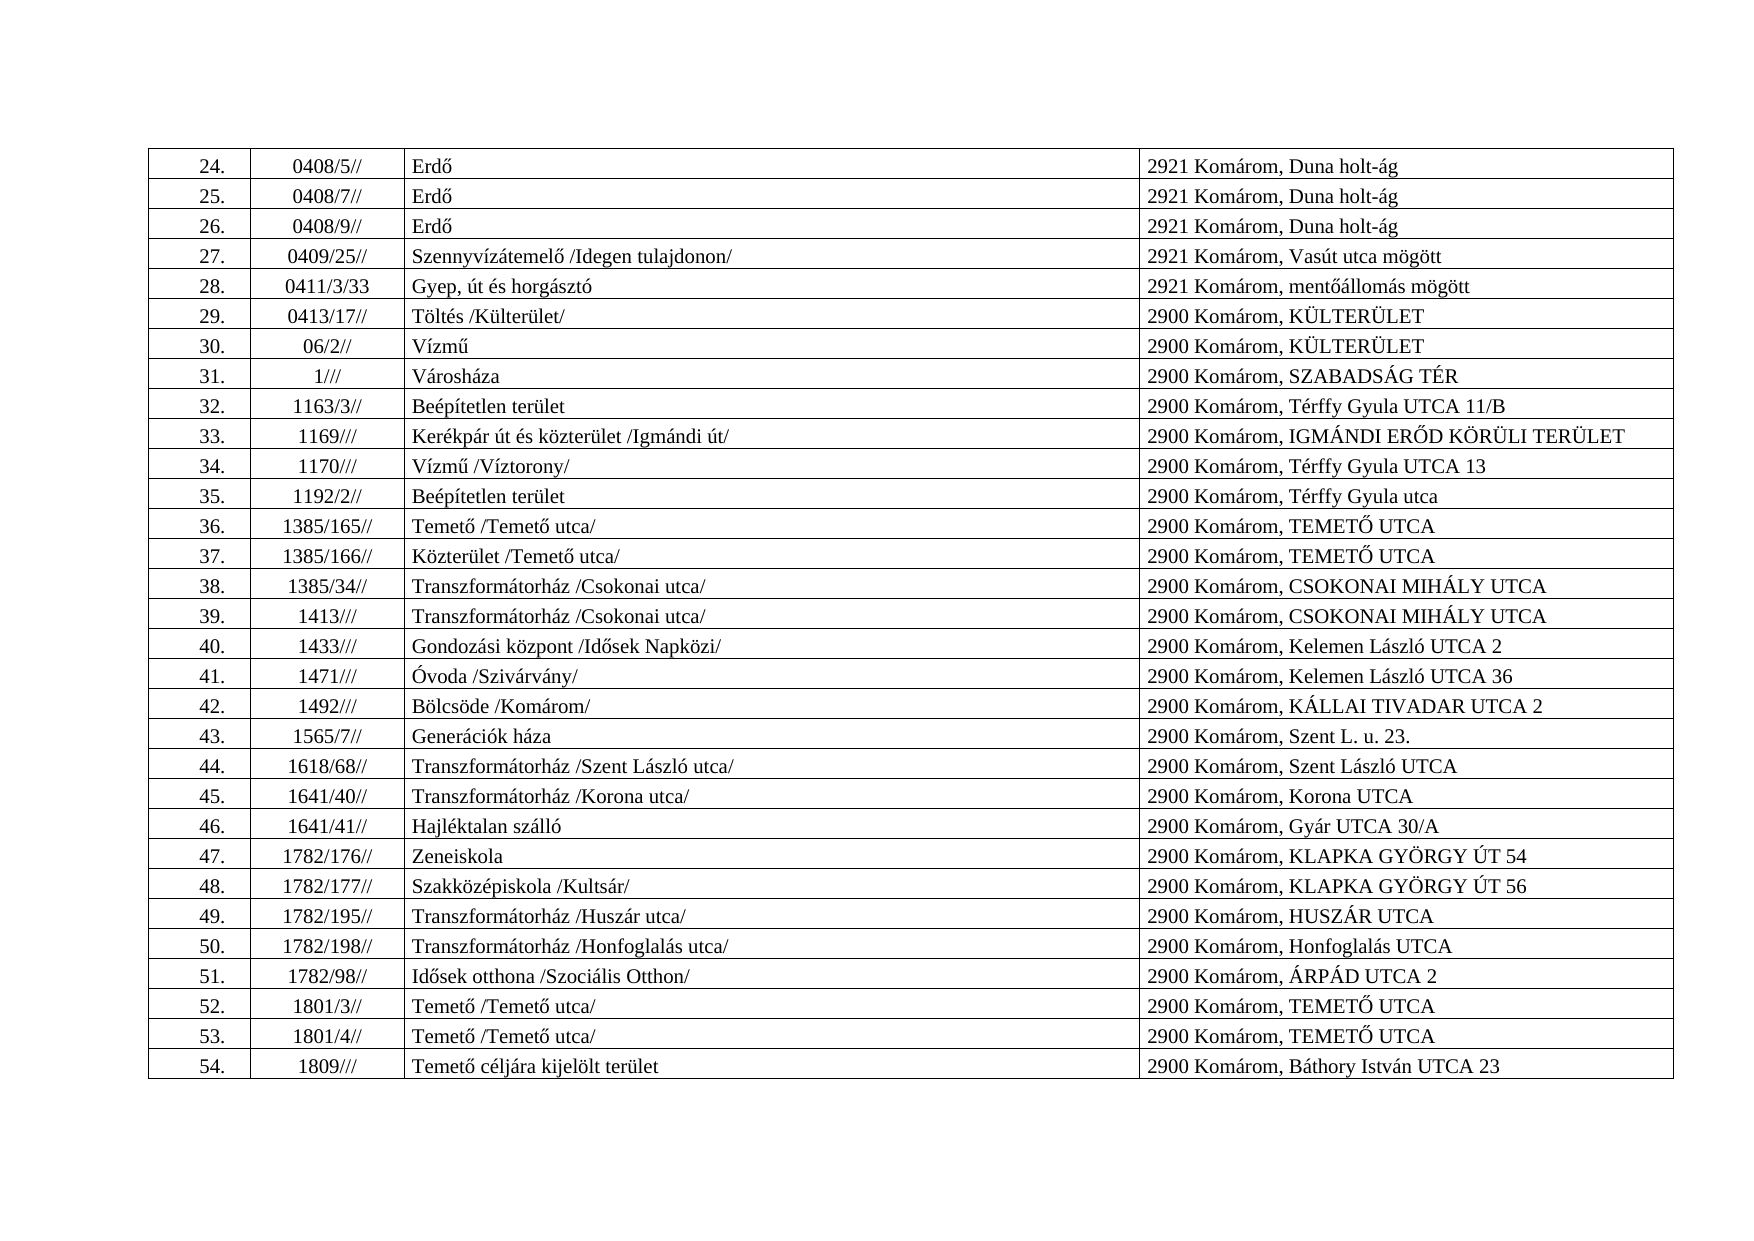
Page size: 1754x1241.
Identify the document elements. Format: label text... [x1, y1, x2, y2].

table_cell Transzformátorház /Honfoglalás utca/ [405, 929, 1139, 958]
table_cell [149, 839, 250, 868]
table_cell Vízmű [405, 329, 1139, 358]
table_cell 1492/// [251, 689, 404, 718]
table_cell Töltés /Külterület/ [405, 299, 1139, 328]
table_cell 2900 Komárom, Honfoglalás UTCA [1140, 929, 1673, 958]
table_cell [149, 179, 250, 208]
table_cell 1782/176// [251, 839, 404, 868]
table_cell [149, 449, 250, 478]
table_cell [149, 419, 250, 448]
table_cell 1192/2// [251, 479, 404, 508]
table_cell 2921 Komárom, Duna holt-ág [1140, 209, 1673, 238]
table_cell [149, 389, 250, 418]
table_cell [1140, 149, 1673, 178]
table_cell 1782/198// [251, 929, 404, 958]
table_cell Erdő [405, 149, 1139, 178]
table_cell 1618/68// [251, 749, 404, 778]
table_cell [149, 809, 250, 838]
table_cell Erdő [405, 179, 1139, 208]
table_cell [149, 329, 250, 358]
table_cell [149, 899, 250, 928]
table_cell 1169/// [251, 419, 404, 448]
table_cell [149, 509, 250, 538]
table_cell 2900 Komárom, TEMETŐ UTCA [1140, 509, 1673, 538]
table_cell Hajléktalan szálló [405, 809, 1139, 838]
table_cell 1782/98// [251, 959, 404, 988]
table_cell Vízmű /Víztorony/ [405, 449, 1139, 478]
table_cell 1385/34// [251, 569, 404, 598]
table_cell Transzformátorház /Szent László utca/ [405, 749, 1139, 778]
table_cell 2900 Komárom, HUSZÁR UTCA [1140, 899, 1673, 928]
table_cell 0409/25// [251, 239, 404, 268]
table_cell 0408/7// [251, 179, 404, 208]
table_cell 0408/5// [251, 149, 404, 178]
table_cell 2900 Komárom, Korona UTCA [1140, 779, 1673, 808]
table_cell 2900 Komárom, Gyár UTCA 30/A [1140, 809, 1673, 838]
table_cell Transzformátorház /Csokonai utca/ [405, 599, 1139, 628]
table_cell 2900 Komárom, KÜLTERÜLET [1140, 329, 1673, 358]
table_cell [149, 269, 250, 298]
table_cell 2921 Komárom, Vasút utca mögött [1140, 239, 1673, 268]
table_cell [149, 719, 250, 748]
table_cell [149, 959, 250, 988]
table_cell 1385/165// [251, 509, 404, 538]
table_cell 2900 Komárom, KÁLLAI TIVADAR UTCA 2 [1140, 689, 1673, 718]
table_cell [149, 1049, 250, 1078]
table_cell 2921 Komárom, Duna holt-ág [1140, 179, 1673, 208]
table_cell [149, 599, 250, 628]
table_cell Gyep, út és horgásztó [405, 269, 1139, 298]
table_cell 2900 Komárom, KÜLTERÜLET [1140, 299, 1673, 328]
table_cell 0411/3/33 [251, 269, 404, 298]
table_cell [149, 239, 250, 268]
table_cell [149, 359, 250, 388]
table_cell 2900 Komárom, KLAPKA GYÖRGY ÚT 56 [1140, 869, 1673, 898]
table_cell [149, 659, 250, 688]
table_cell 2900 Komárom, CSOKONAI MIHÁLY UTCA [1140, 569, 1673, 598]
table_cell Bölcsöde /Komárom/ [405, 689, 1139, 718]
table_cell 2900 Komárom, Báthory István UTCA 23 [1140, 1049, 1673, 1078]
table_cell 2900 Komárom, CSOKONAI MIHÁLY UTCA [1140, 599, 1673, 628]
table_cell 1170/// [251, 449, 404, 478]
table_cell Temető /Temető utca/ [405, 989, 1139, 1018]
table_cell [149, 479, 250, 508]
table_cell Transzformátorház /Korona utca/ [405, 779, 1139, 808]
table_cell 1782/195// [251, 899, 404, 928]
table_cell 2921 Komárom, mentőállomás mögött [1140, 269, 1673, 298]
table_cell 2900 Komárom, Térffy Gyula utca [1140, 479, 1673, 508]
table_cell 06/2// [251, 329, 404, 358]
table_cell 1801/4// [251, 1019, 404, 1048]
table_cell 2900 Komárom, IGMÁNDI ERŐD KÖRÜLI TERÜLET [1140, 419, 1673, 448]
table_cell 0408/9// [251, 209, 404, 238]
table_cell [149, 299, 250, 328]
table_cell 2900 Komárom, Kelemen László UTCA 36 [1140, 659, 1673, 688]
table_cell 2900 Komárom, Szent László UTCA [1140, 749, 1673, 778]
table_cell Szakközépiskola /Kultsár/ [405, 869, 1139, 898]
table_cell [149, 989, 250, 1018]
table_cell 2900 Komárom, Térffy Gyula UTCA 11/B [1140, 389, 1673, 418]
table_cell Városháza [405, 359, 1139, 388]
table_cell Temető céljára kijelölt terület [405, 1049, 1139, 1078]
table_cell 2900 Komárom, ÁRPÁD UTCA 2 [1140, 959, 1673, 988]
table_cell 2900 Komárom, SZABADSÁG TÉR [1140, 359, 1673, 388]
table_cell Transzformátorház /Csokonai utca/ [405, 569, 1139, 598]
table_cell 1163/3// [251, 389, 404, 418]
table_cell 2900 Komárom, TEMETŐ UTCA [1140, 989, 1673, 1018]
table_cell [149, 869, 250, 898]
table_cell 1565/7// [251, 719, 404, 748]
table_cell 1385/166// [251, 539, 404, 568]
table_cell Óvoda /Szivárvány/ [405, 659, 1139, 688]
table_cell [149, 929, 250, 958]
table_cell 1/// [251, 359, 404, 388]
table_cell 0413/17// [251, 299, 404, 328]
table_cell 2900 Komárom, TEMETŐ UTCA [1140, 539, 1673, 568]
table_cell 1641/40// [251, 779, 404, 808]
table_cell 1433/// [251, 629, 404, 658]
table_cell 2900 Komárom, KLAPKA GYÖRGY ÚT 54 [1140, 839, 1673, 868]
table_cell Temető /Temető utca/ [405, 509, 1139, 538]
table_cell [149, 1019, 250, 1048]
table_cell [149, 149, 250, 178]
table_cell 1413/// [251, 599, 404, 628]
table_cell [149, 749, 250, 778]
table_cell 2900 Komárom, TEMETŐ UTCA [1140, 1019, 1673, 1048]
table_cell Zeneiskola [405, 839, 1139, 868]
table_cell [149, 569, 250, 598]
table_cell [149, 689, 250, 718]
table_cell Temető /Temető utca/ [405, 1019, 1139, 1048]
table_cell 1801/3// [251, 989, 404, 1018]
table_cell Szennyvízátemelő /Idegen tulajdonon/ [405, 239, 1139, 268]
table_cell 1641/41// [251, 809, 404, 838]
table_cell Generációk háza [405, 719, 1139, 748]
table_cell [149, 209, 250, 238]
table_cell 1471/// [251, 659, 404, 688]
table_cell [149, 539, 250, 568]
table_cell Idősek otthona /Szociális Otthon/ [405, 959, 1139, 988]
table_cell Gondozási központ /Idősek Napközi/ [405, 629, 1139, 658]
table_cell [149, 629, 250, 658]
table_cell 2900 Komárom, Kelemen László UTCA 2 [1140, 629, 1673, 658]
table_cell 1782/177// [251, 869, 404, 898]
table_cell Beépítetlen terület [405, 479, 1139, 508]
table_cell 2900 Komárom, Szent L. u. 23. [1140, 719, 1673, 748]
table_cell Beépítetlen terület [405, 389, 1139, 418]
table_cell 2900 Komárom, Térffy Gyula UTCA 13 [1140, 449, 1673, 478]
table_cell Erdő [405, 209, 1139, 238]
table_cell Közterület /Temető utca/ [405, 539, 1139, 568]
table_cell Kerékpár út és közterület /Igmándi út/ [405, 419, 1139, 448]
table_cell Transzformátorház /Huszár utca/ [405, 899, 1139, 928]
table_cell [149, 779, 250, 808]
table_cell 1809/// [251, 1049, 404, 1078]
